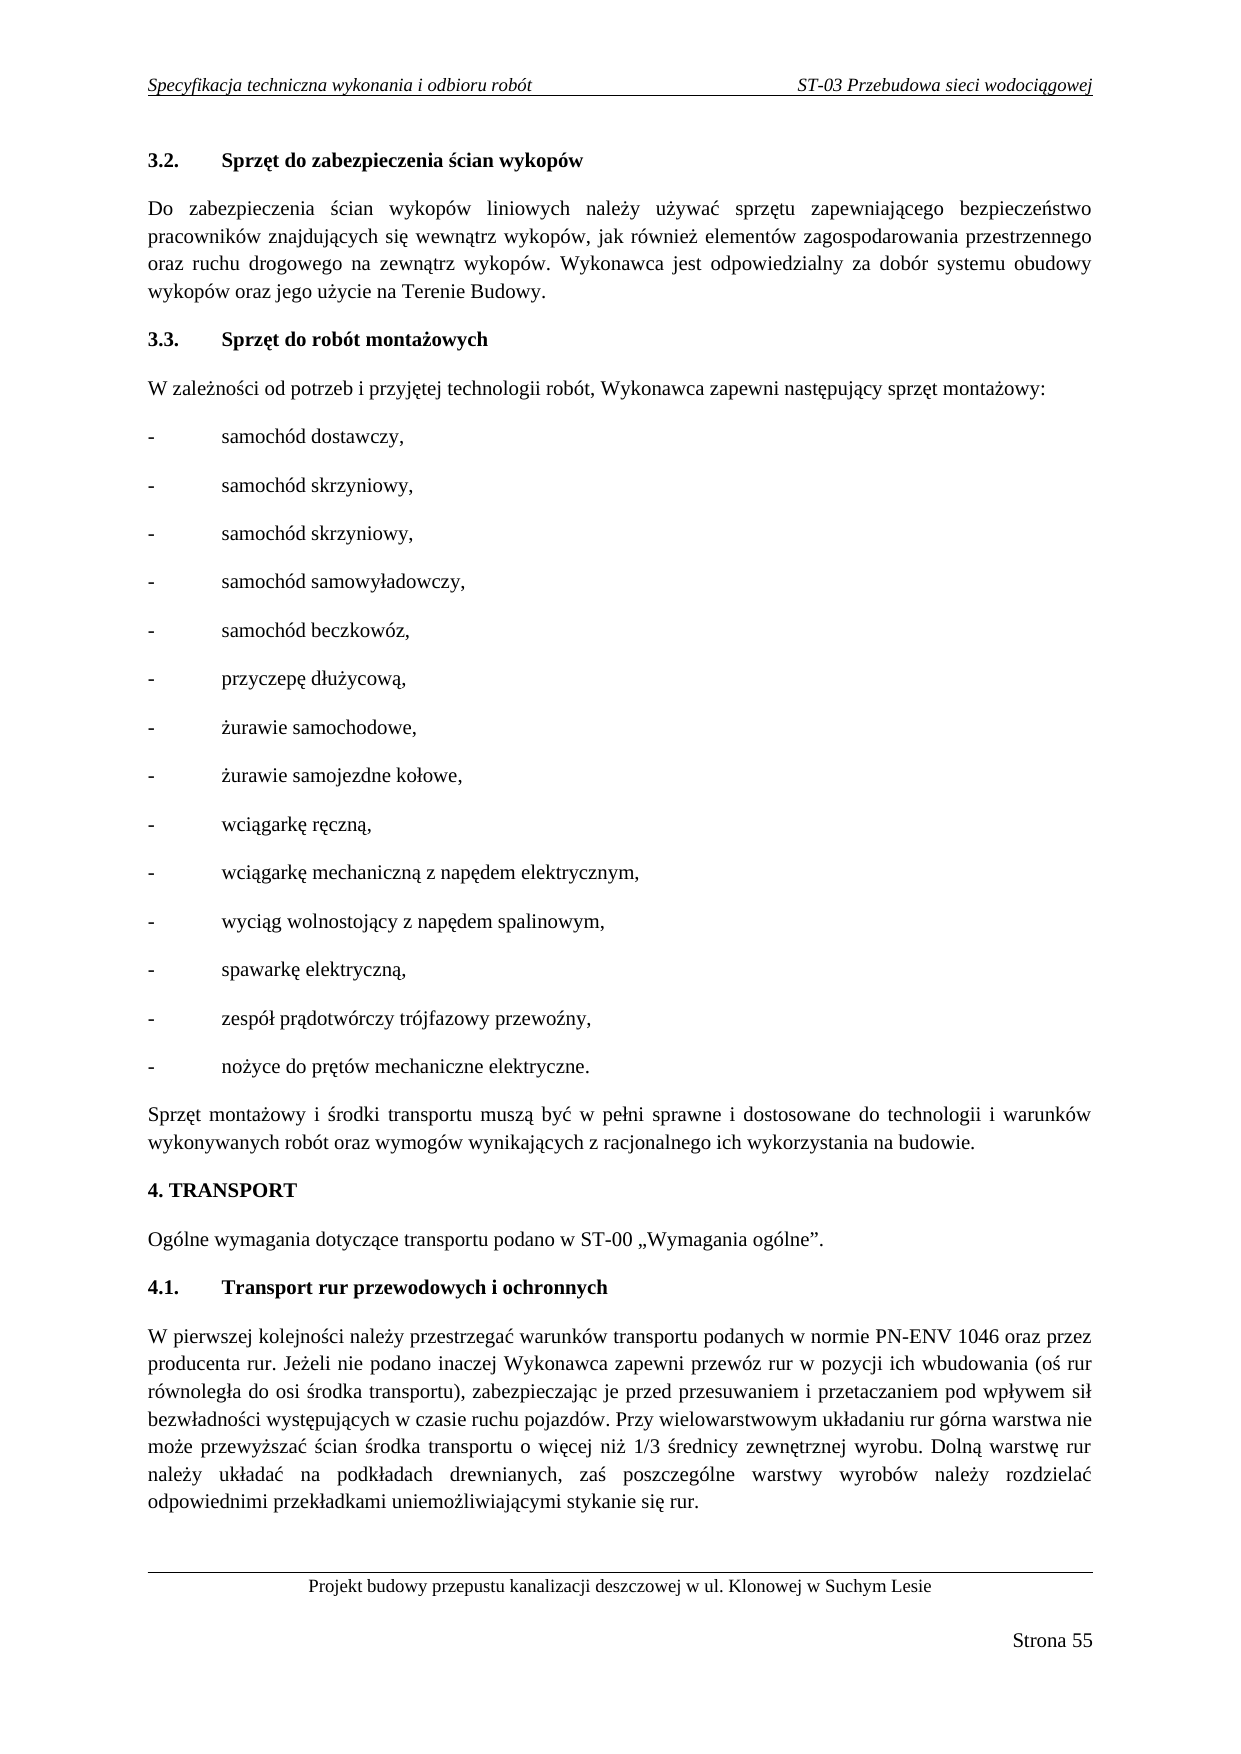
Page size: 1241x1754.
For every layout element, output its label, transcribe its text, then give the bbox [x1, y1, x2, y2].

text 3.3. Sprzęt do robót montażowych [148, 327, 1093, 351]
text - wciągarkę ręczną, [148, 812, 1093, 836]
text Sprzęt montażowy i środki transportu muszą być w pełni sprawne i dostosowane do technologii i warunków wykonywanych robót oraz wymogów wynikających z racjonalnego ich wykorzystania na budowie. [148, 1102, 1093, 1154]
text - samochód samowyładowczy, [148, 569, 1093, 593]
text Ogólne wymagania dotyczące transportu podano w ST-00 „Wymagania ogólne”. [148, 1227, 1093, 1251]
text - zespół prądotwórczy trójfazowy przewoźny, [148, 1005, 1093, 1029]
text W pierwszej kolejności należy przestrzegać warunków transportu podanych w normie PN-ENV 1046 oraz przez producenta rur. Jeżeli nie podano inaczej Wykonawca zapewni przewóz rur w pozycji ich wbudowania (oś rur równoległa do osi środka transportu), zabezpieczając je przed przesuwaniem i przetaczaniem pod wpływem sił bezwładności występujących w czasie ruchu pojazdów. Przy wielowarstwowym układaniu rur górna warstwa nie może przewyższać ścian środka transportu o więcej niż 1/3 średnicy zewnętrznej wyrobu. Dolną warstwę rur należy układać na podkładach drewnianych, zaś poszczególne warstwy wyrobów należy rozdzielać odpowiednimi przekładkami uniemożliwiającymi stykanie się rur. [148, 1324, 1093, 1513]
text W zależności od potrzeb i przyjętej technologii robót, Wykonawca zapewni następujący sprzęt montażowy: [148, 376, 1093, 400]
text - samochód beczkowóz, [148, 618, 1093, 642]
text Do zabezpieczenia ścian wykopów liniowych należy używać sprzętu zapewniającego bezpieczeństwo pracowników znajdujących się wewnątrz wykopów, jak również elementów zagospodarowania przestrzennego oraz ruchu drogowego na zewnątrz wykopów. Wykonawca jest odpowiedzialny za dobór systemu obudowy wykopów oraz jego użycie na Terenie Budowy. [148, 196, 1093, 303]
text - spawarkę elektryczną, [148, 957, 1093, 981]
text - żurawie samochodowe, [148, 715, 1093, 739]
text - wyciąg wolnostojący z napędem spalinowym, [148, 908, 1093, 933]
text 3.2. Sprzęt do zabezpieczenia ścian wykopów [148, 148, 1093, 172]
text - przyczepę dłużycową, [148, 666, 1093, 690]
text 4. TRANSPORT [148, 1178, 1093, 1202]
text - samochód dostawczy, [148, 424, 1093, 448]
text - nożyce do prętów mechaniczne elektryczne. [148, 1054, 1093, 1078]
text - samochód skrzyniowy, [148, 521, 1093, 545]
text 4.1. Transport rur przewodowych i ochronnych [148, 1275, 1093, 1299]
text - wciągarkę mechaniczną z napędem elektrycznym, [148, 860, 1093, 884]
text - żurawie samojezdne kołowe, [148, 763, 1093, 787]
text - samochód skrzyniowy, [148, 473, 1093, 497]
